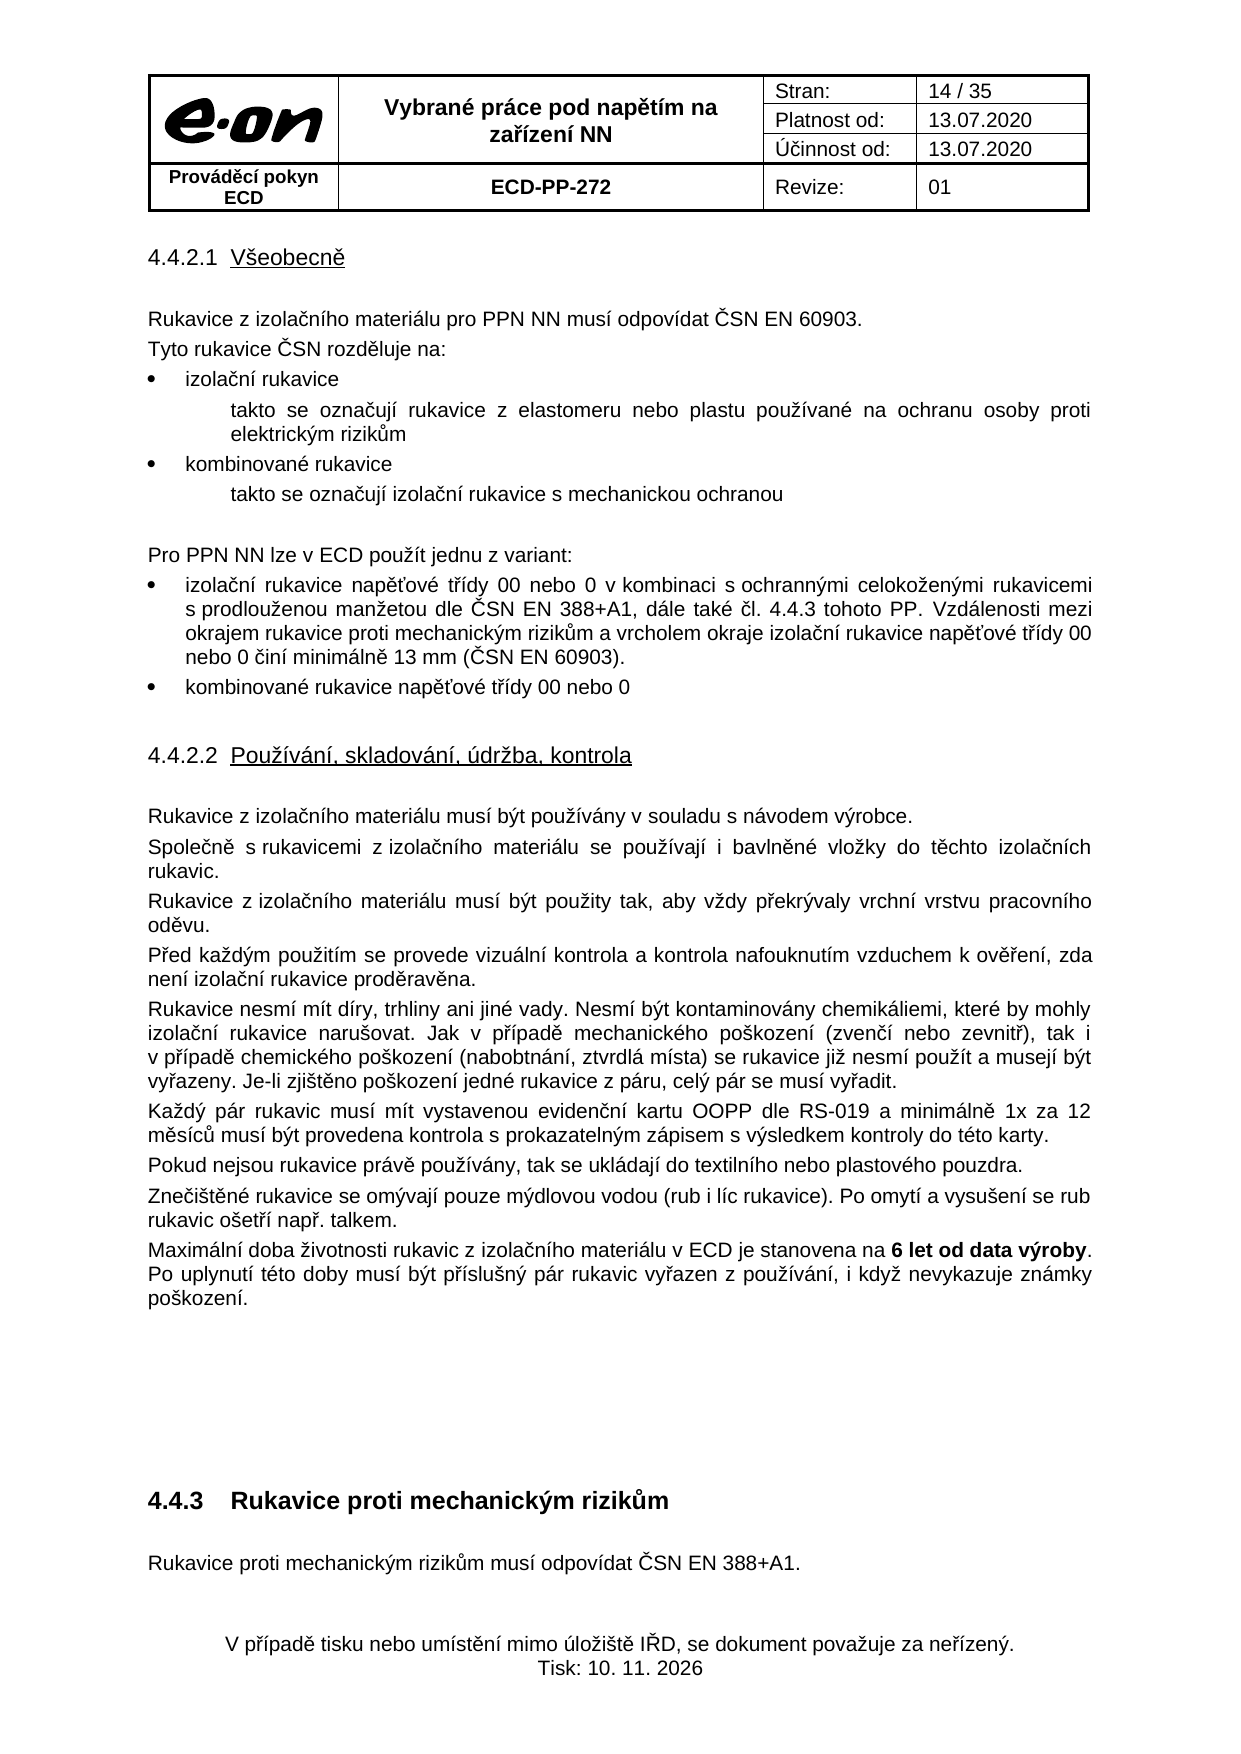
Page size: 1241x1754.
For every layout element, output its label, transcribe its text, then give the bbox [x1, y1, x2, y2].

list izolační rukavice napěťové třídy 00 nebo 0 v kombinaci s ochrannými celokoženými rukavicemi s prodlouženou manžetou dle ČSN EN 388+A1, dále také čl. 4.4.3 tohoto PP. Vzdálenosti mezi okrajem rukavice proti mechanickým rizikům a vrcholem okraje izolační rukavice napěťové třídy 00 nebo 0 činí minimálně 13 mm (ČSN EN 60903). [148, 573, 1092, 668]
list kombinované rukavice napěťové třídy 00 nebo 0 [148, 675, 1092, 699]
text Pokud nejsou rukavice právě používány, tak se ukládají do textilního nebo plastového pouzdra. [148, 1153, 1092, 1177]
text takto se označují rukavice z elastomeru nebo plastu používané na ochranu osoby proti elektrickým rizikům [230, 397, 1092, 445]
text Tyto rukavice ČSN rozděluje na: [148, 337, 1092, 361]
text Pro PPN NN lze v ECD použít jednu z variant: [148, 542, 1092, 566]
text Rukavice proti mechanickým rizikům musí odpovídat ČSN EN 388+A1. [148, 1551, 1092, 1575]
text Rukavice nesmí mít díry, trhliny ani jiné vady. Nesmí být kontaminovány chemikáliemi, které by mohly izolační rukavice narušovat. Jak v případě mechanického poškození (zvenčí nebo zevnitř), tak i v případě chemického poškození (nabobtnání, ztvrdlá místa) se rukavice již nesmí použít a musejí být vyřazeny. Je-li zjištěno poškození jedné rukavice z páru, celý pár se musí vyřadit. [148, 997, 1092, 1093]
text Rukavice z izolačního materiálu musí být použity tak, aby vždy překrývaly vrchní vrstvu pracovního oděvu. [148, 889, 1092, 937]
text Maximální doba životnosti rukavic z izolačního materiálu v ECD je stanovena na 6 let od data výroby. Po uplynutí této doby musí být příslušný pár rukavic vyřazen z používání, i když nevykazuje známky poškození. [148, 1238, 1092, 1309]
list izolační rukavice [148, 367, 1092, 391]
text Znečištěné rukavice se omývají pouze mýdlovou vodou (rub i líc rukavice). Po omytí a vysušení se rub rukavic ošetří např. talkem. [148, 1183, 1092, 1231]
text Rukavice z izolačního materiálu pro PPN NN musí odpovídat ČSN EN 60903. [148, 307, 1092, 331]
subtitle Používání, skladování, údržba, kontrola [148, 742, 1092, 768]
subtitle Rukavice proti mechanickým rizikům [148, 1486, 1092, 1514]
text Před každým použitím se provede vizuální kontrola a kontrola nafouknutím vzduchem k ověření, zda není izolační rukavice proděravěna. [148, 943, 1092, 991]
text Každý pár rukavic musí mít vystavenou evidenční kartu OOPP dle RS-019 a minimálně 1x za 12 měsíců musí být provedena kontrola s prokazatelným zápisem s výsledkem kontroly do této karty. [148, 1099, 1092, 1147]
list kombinované rukavice [148, 452, 1092, 476]
text takto se označují izolační rukavice s mechanickou ochranou [230, 482, 1092, 506]
text Společně s rukavicemi z izolačního materiálu se používají i bavlněné vložky do těchto izolačních rukavic. [148, 834, 1092, 882]
subtitle Všeobecně [148, 244, 1092, 270]
text Rukavice z izolačního materiálu musí být používány v souladu s návodem výrobce. [148, 804, 1092, 828]
